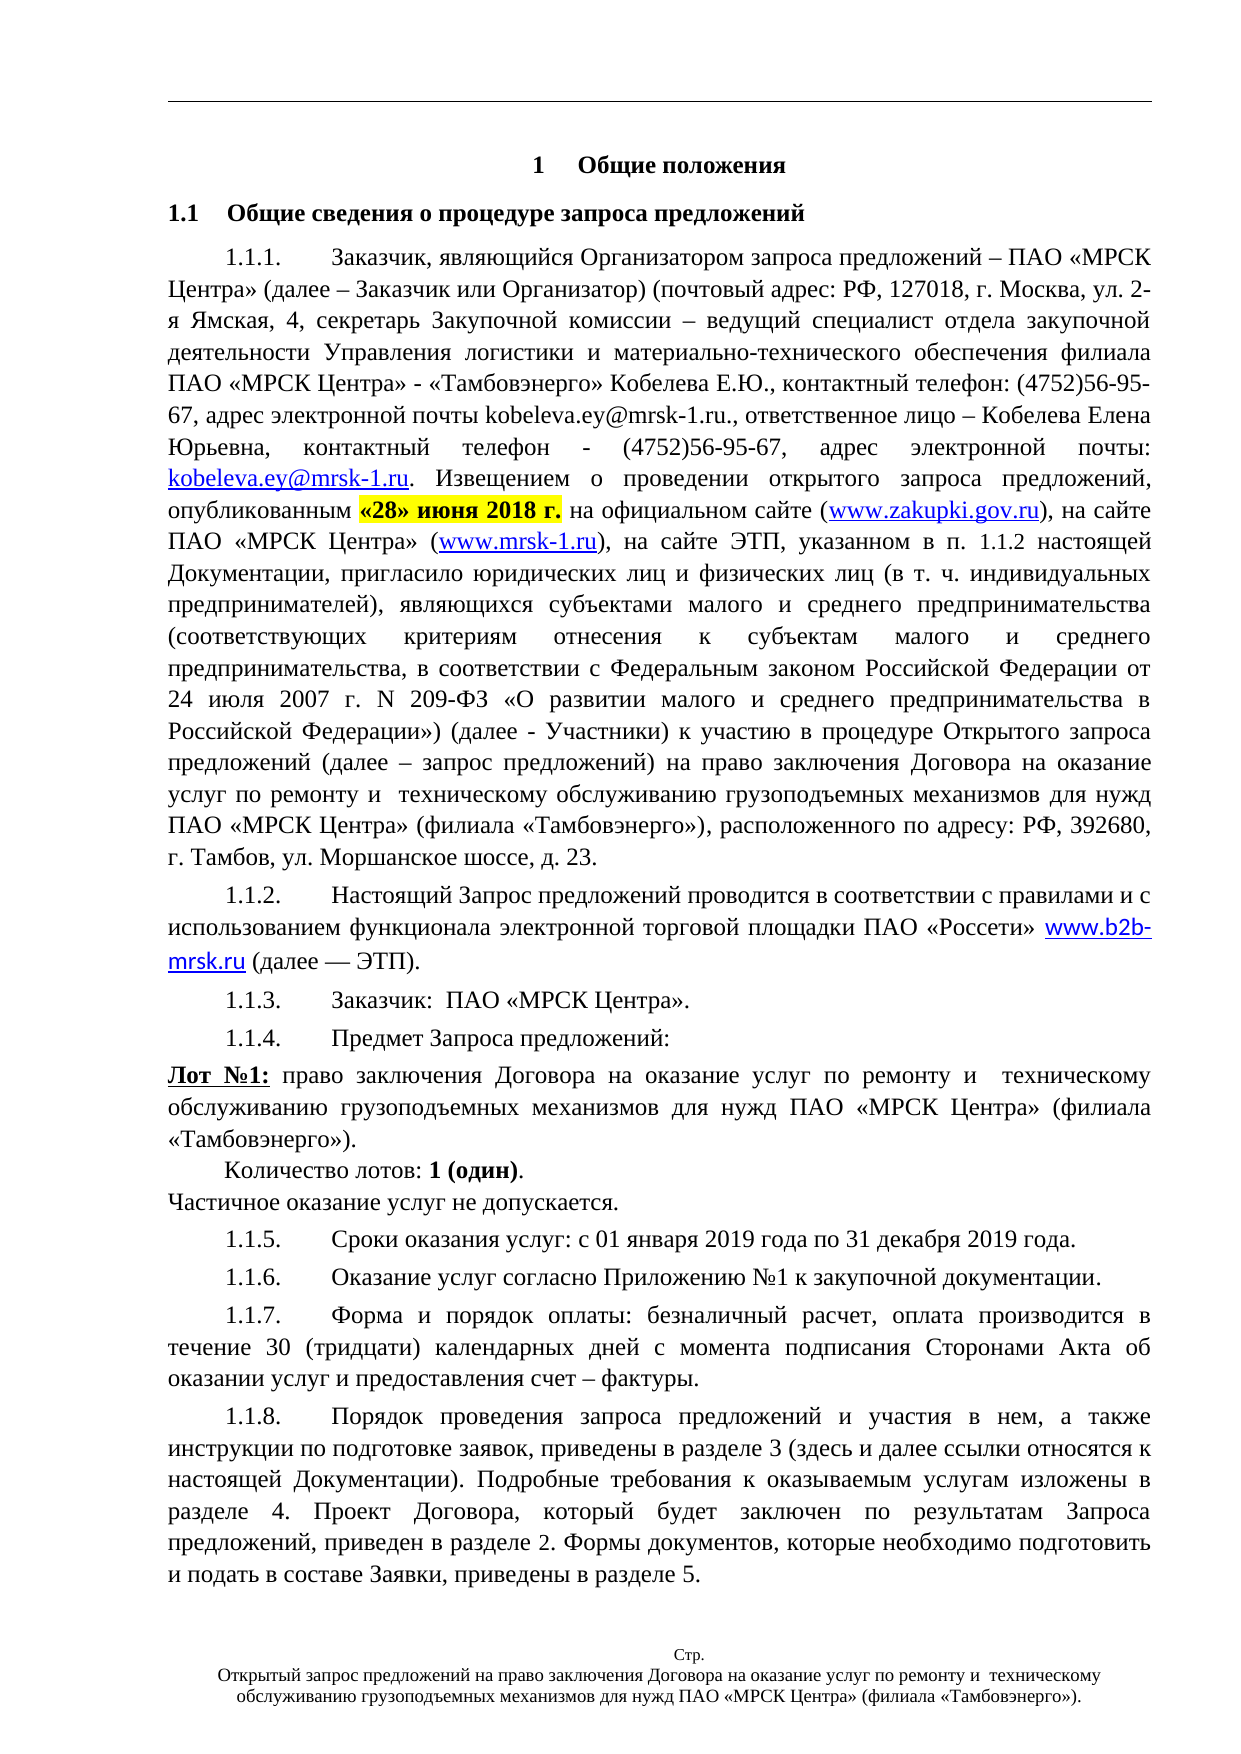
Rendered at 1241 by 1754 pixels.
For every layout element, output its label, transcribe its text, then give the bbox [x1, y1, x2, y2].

list Форма и порядок оплаты: безналичный расчет, оплата производится в течение 30 (тридцати) календарных дней с момента подписания Сторонами Акта об оказании услуг и предоставления счет – фактуры. [168, 1300, 1152, 1392]
list Сроки оказания услуг: с 01 января 2019 года по 31 декабря 2019 года. [168, 1224, 1152, 1253]
text Количество лотов: 1 (один). [168, 1155, 1152, 1184]
list Частичное оказание услуг не допускается. [168, 1187, 1152, 1216]
list Оказание услуг согласно Приложению №1 к закупочной документации. [168, 1262, 1152, 1291]
subtitle Общие сведения о процедуре запроса предложений [168, 198, 1152, 227]
text Лот №1: право заключения Договора на оказание услуг по ремонту и техническому обслуживанию грузоподъемных механизмов для нужд ПАО «МРСК Центра» (филиала «Тамбовэнерго»). [168, 1061, 1152, 1152]
list Заказчик, являющийся Организатором запроса предложений – ПАО «МРСК Центра» (далее – Заказчик или Организатор) (почтовый адрес: РФ, 127018, г. Москва, ул. 2-я Ямская, 4, секретарь Закупочной комиссии – ведущий специалист отдела закупочной деятельности Управления логистики и материально-технического обеспечения филиала ПАО «МРСК Центра» - «Тамбовэнерго» Кобелева Е.Ю., контактный телефон: (4752)56-95-67, адрес электронной почты kobeleva.ey@mrsk-1.ru., ответственное лицо – Кобелева Елена Юрьевна, контактный телефон - (4752)56-95-67, адрес электронной почты: kobeleva.ey@mrsk-1.ru. Извещением о проведении открытого запроса предложений, опубликованным «28» июня 2018 г. на официальном сайте (www.zakupki.gov.ru), на сайте ПАО «МРСК Центра» (www.mrsk-1.ru), на сайте ЭТП, указанном в п. 1.1.2 настоящей Документации, пригласило юридических лиц и физических лиц (в т. ч. индивидуальных предпринимателей), являющихся субъектами малого и среднего предпринимательства (соответствующих критериям отнесения к субъектам малого и среднего предпринимательства, в соответствии с Федеральным законом Российской Федерации от 24 июля 2007 г. N 209-ФЗ «О развитии малого и среднего предпринимательства в Российской Федерации») (далее - Участники) к участию в процедуре Открытого запроса предложений (далее – запрос предложений) на право заключения Договора на оказание услуг по ремонту и техническому обслуживанию грузоподъемных механизмов для нужд ПАО «МРСК Центра» (филиала «Тамбовэнерго»), расположенного по адресу: РФ, 392680, г. Тамбов, ул. Моршанское шоссе, д. 23. [168, 242, 1152, 871]
list Порядок проведения запроса предложений и участия в нем, а также инструкции по подготовке заявок, приведены в разделе 3 (здесь и далее ссылки относятся к настоящей Документации). Подробные требования к оказываемым услугам изложены в разделе 4. Проект Договора, который будет заключен по результатам Запроса предложений, приведен в разделе 2. Формы документов, которые необходимо подготовить и подать в составе Заявки, приведены в разделе 5. [168, 1401, 1152, 1588]
list Предмет Запроса предложений: [168, 1023, 1152, 1051]
subtitle Общие положения [166, 150, 1152, 179]
list Настоящий Запрос предложений проводится в соответствии с правилами и с использованием функционала электронной торговой площадки ПАО «Россети» www.b2b-mrsk.ru (далее — ЭТП). [168, 880, 1152, 976]
list Заказчик: ПАО «МРСК Центра». [168, 985, 1152, 1014]
